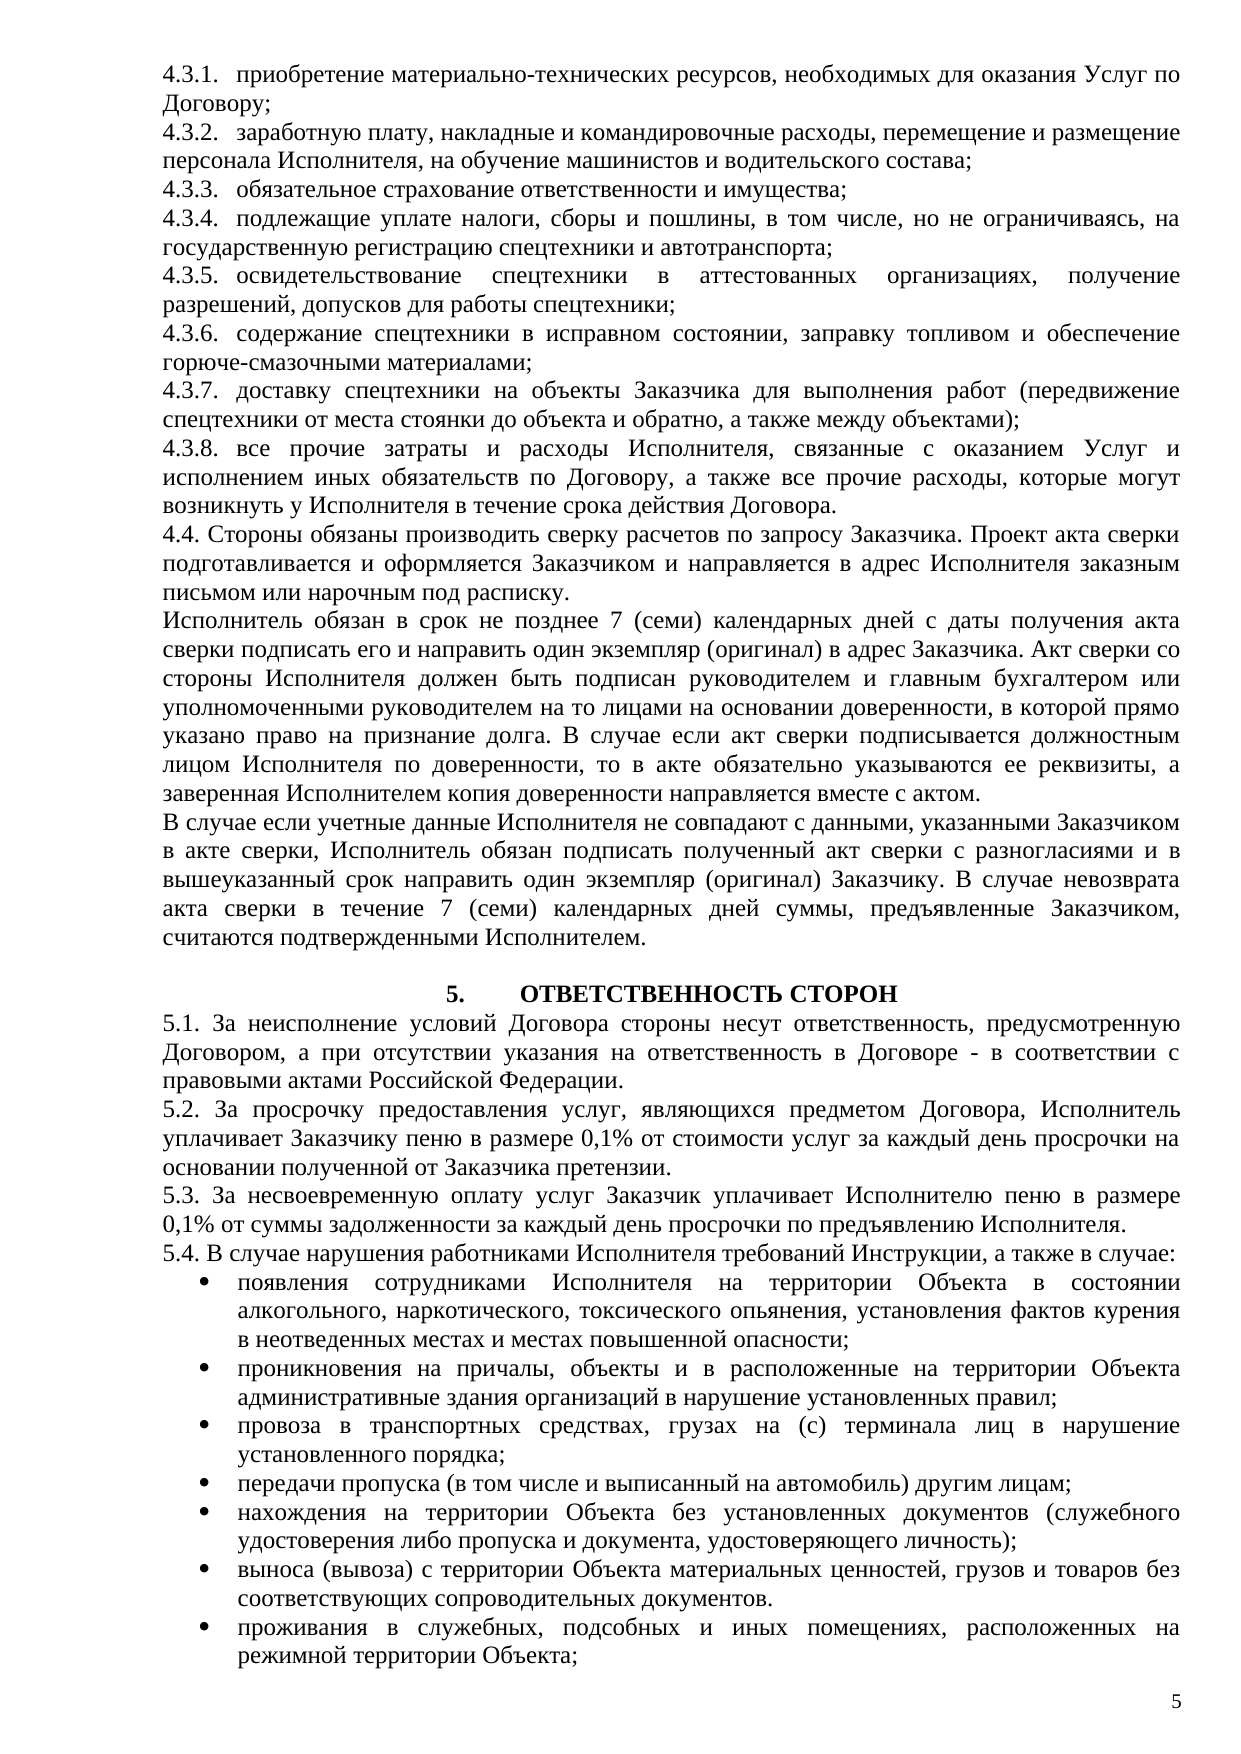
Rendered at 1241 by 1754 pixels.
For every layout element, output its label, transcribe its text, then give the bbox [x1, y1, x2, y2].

title 4.3.5. освидетельствование спецтехники в аттестованных организациях, получение разрешений, допусков для работы спецтехники; [162, 260, 1181, 318]
list провоза в транспортных средствах, грузах на (с) терминала лиц в нарушение установленного порядка; [200, 1410, 1181, 1468]
text В случае если учетные данные Исполнителя не совпадают с данными, указанными Заказчиком в акте сверки, Исполнитель обязан подписать полученный акт сверки с разногласиями и в вышеуказанный срок направить один экземпляр (оригинал) Заказчику. В случае невозврата акта сверки в течение 7 (семи) календарных дней суммы, предъявленные Заказчиком, считаются подтвержденными Исполнителем. [162, 807, 1181, 950]
title 4.3.3. обязательное страхование ответственности и имущества; [162, 174, 1181, 203]
list проникновения на причалы, объекты и в расположенные на территории Объекта административные здания организаций в нарушение установленных правил; [200, 1353, 1181, 1410]
list нахождения на территории Объекта без установленных документов (служебного удостоверения либо пропуска и документа, удостоверяющего личность); [200, 1497, 1181, 1554]
list появления сотрудниками Исполнителя на территории Объекта в состоянии алкогольного, наркотического, токсического опьянения, установления фактов курения в неотведенных местах и местах повышенной опасности; [200, 1267, 1181, 1353]
text 5.4. В случае нарушения работниками Исполнителя требований Инструкции, а также в случае: [162, 1238, 1181, 1267]
title 4.3.7. доставку спецтехники на объекты Заказчика для выполнения работ (передвижение спецтехники от места стоянки до объекта и обратно, а также между объектами); [162, 375, 1181, 433]
list проживания в служебных, подсобных и иных помещениях, расположенных на режимной территории Объекта; [200, 1612, 1181, 1669]
text 5.2. За просрочку предоставления услуг, являющихся предметом Договора, Исполнитель уплачивает Заказчику пеню в размере 0,1% от стоимости услуг за каждый день просрочки на основании полученной от Заказчика претензии. [162, 1094, 1181, 1180]
title 4.3.1. приобретение материально-технических ресурсов, необходимых для оказания Услуг по Договору; [162, 59, 1181, 117]
list выноса (вывоза) с территории Объекта материальных ценностей, грузов и товаров без соответствующих сопроводительных документов. [200, 1554, 1181, 1612]
title 4.3.6. содержание спецтехники в исправном состоянии, заправку топливом и обеспечение горюче-смазочными материалами; [162, 318, 1181, 375]
text Исполнитель обязан в срок не позднее 7 (семи) календарных дней с даты получения акта сверки подписать его и направить один экземпляр (оригинал) в адрес Заказчика. Акт сверки со стороны Исполнителя должен быть подписан руководителем и главным бухгалтером или уполномоченными руководителем на то лицами на основании доверенности, в которой прямо указано право на признание долга. В случае если акт сверки подписывается должностным лицом Исполнителя по доверенности, то в акте обязательно указываются ее реквизиты, а заверенная Исполнителем копия доверенности направляется вместе с актом. [162, 605, 1181, 807]
text 5.1. За неисполнение условий Договора стороны несут ответственность, предусмотренную Договором, а при отсутствии указания на ответственность в Договоре - в соответствии с правовыми актами Российской Федерации. [162, 1008, 1181, 1094]
text 4.4. Стороны обязаны производить сверку расчетов по запросу Заказчика. Проект акта сверки подготавливается и оформляется Заказчиком и направляется в адрес Исполнителя заказным письмом или нарочным под расписку. [162, 519, 1181, 605]
title 4.3.8. все прочие затраты и расходы Исполнителя, связанные с оказанием Услуг и исполнением иных обязательств по Договору, а также все прочие расходы, которые могут возникнуть у Исполнителя в течение срока действия Договора. [162, 433, 1181, 519]
title 4.3.4. подлежащие уплате налоги, сборы и пошлины, в том числе, но не ограничиваясь, на государственную регистрацию спецтехники и автотранспорта; [162, 203, 1181, 260]
text 5.3. За несвоевременную оплату услуг Заказчик уплачивает Исполнителю пеню в размере 0,1% от суммы задолженности за каждый день просрочки по предъявлению Исполнителя. [162, 1180, 1181, 1238]
title 4.3.2. заработную плату, накладные и командировочные расходы, перемещение и размещение персонала Исполнителя, на обучение машинистов и водительского состава; [162, 117, 1181, 174]
list передачи пропуска (в том числе и выписанный на автомобиль) другим лицам; [200, 1468, 1181, 1497]
subtitle 5. ОТВЕТСТВЕННОСТЬ СТОРОН [162, 979, 1181, 1008]
